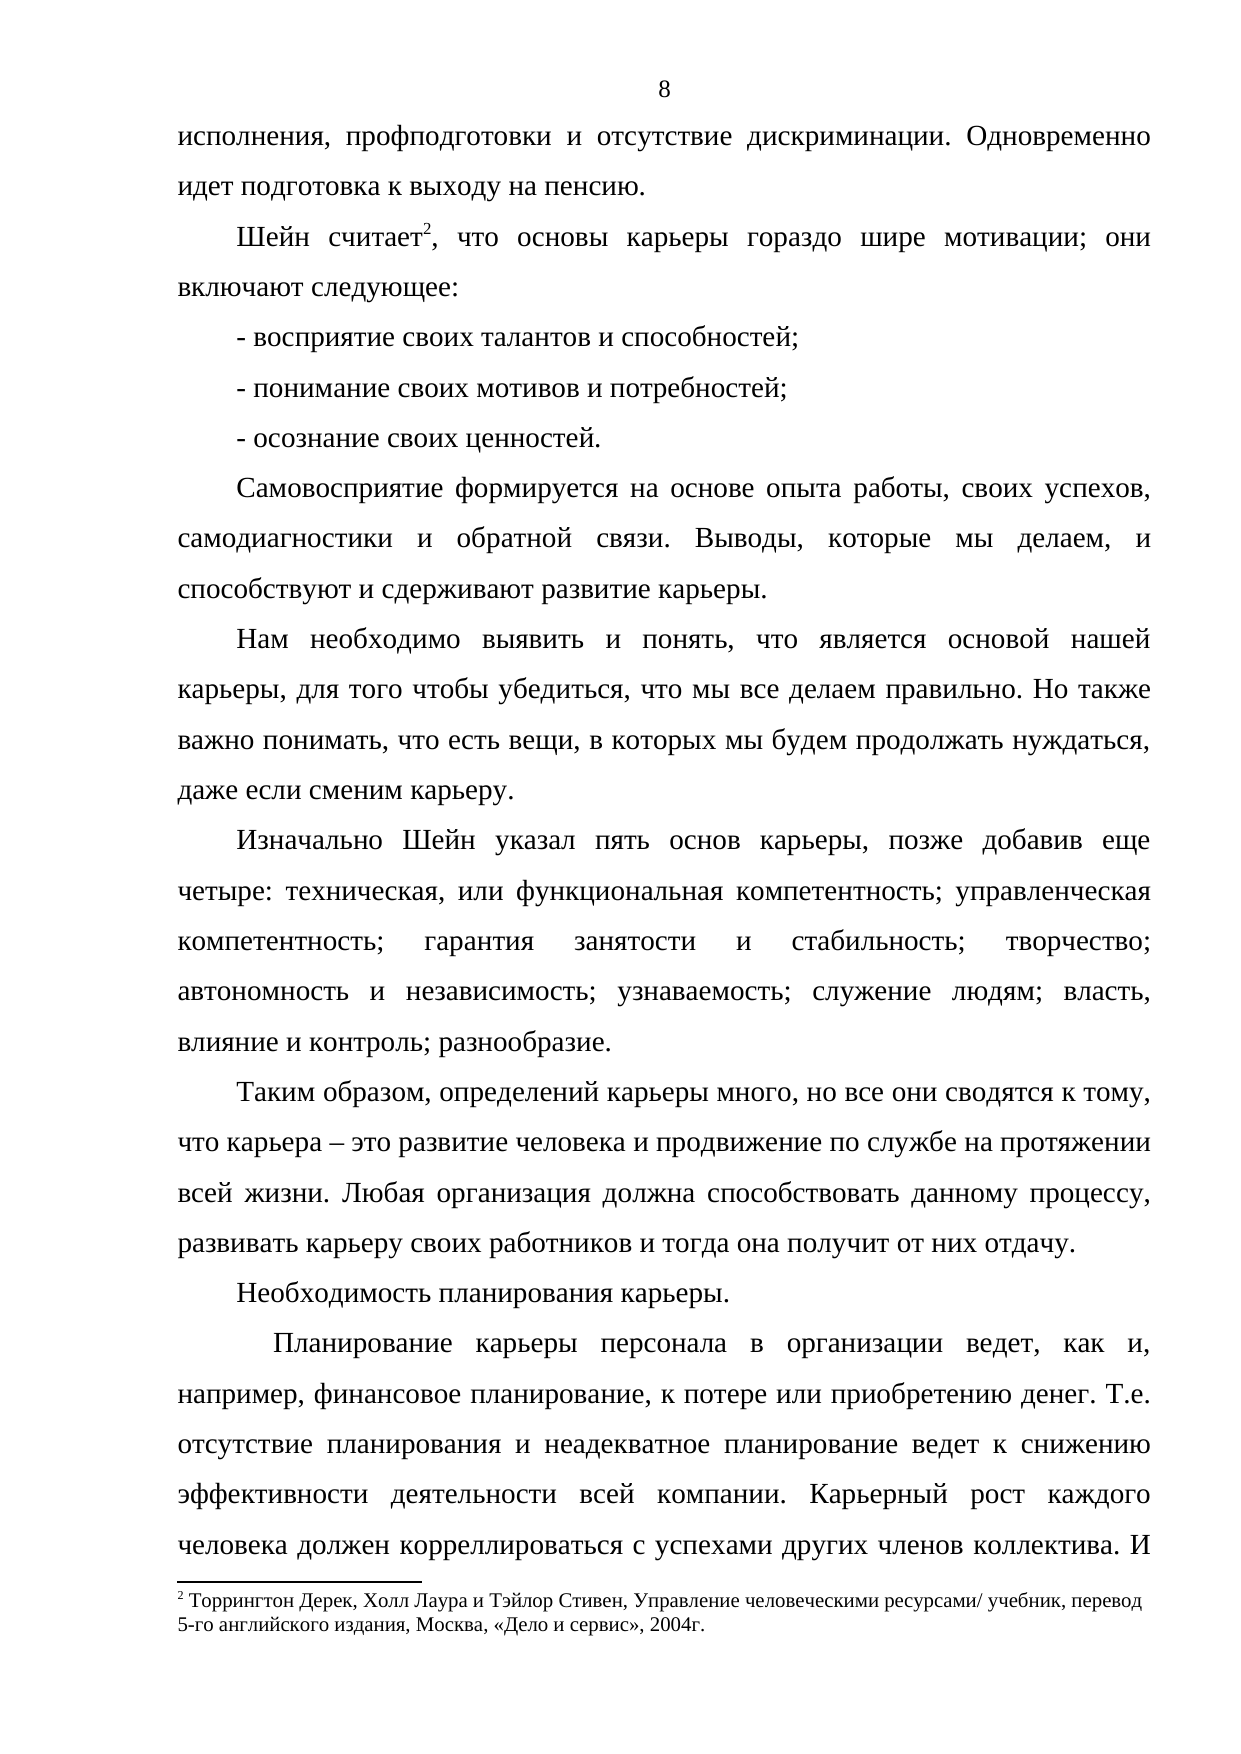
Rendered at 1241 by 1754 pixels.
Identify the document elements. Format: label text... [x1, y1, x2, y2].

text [177, 1326, 1152, 1560]
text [177, 118, 1152, 202]
text Нам необходимо выявить и понять, что является основой нашей карьеры, для того чтобы убедиться, что мы все делаем правильно. Но также важно понимать, что есть вещи, в которых мы будем продолжать нуждаться, даже если сменим карьеру. [177, 621, 1152, 806]
text Необходимость планирования карьеры. [177, 1275, 1152, 1309]
text Таким образом, определений карьеры много, но все они сводятся к тому, что карьера – это развитие человека и продвижение по службе на протяжении всей жизни. Любая организация должна способствовать данному процессу, развивать карьеру своих работников и тогда она получит от них отдачу. [177, 1074, 1152, 1258]
text Шейн считает, что основы карьеры гораздо шире мотивации; они включают следующее: [177, 219, 1152, 303]
text Самовосприятие формируется на основе опыта работы, своих успехов, самодиагностики и обратной связи. Выводы, которые мы делаем, и способствуют и сдерживают развитие карьеры. [177, 470, 1152, 604]
text - осознание своих ценностей. [177, 420, 1152, 453]
text - восприятие своих талантов и способностей; [177, 319, 1152, 353]
text Изначально Шейн указал пять основ карьеры, позже добавив еще четыре: техническая, или функциональная компетентность; управленческая компетентность; гарантия занятости и стабильность; творчество; автономность и независимость; узнаваемость; служение людям; власть, влияние и контроль; разнообразие. [177, 822, 1152, 1057]
text - понимание своих мотивов и потребностей; [177, 370, 1152, 403]
